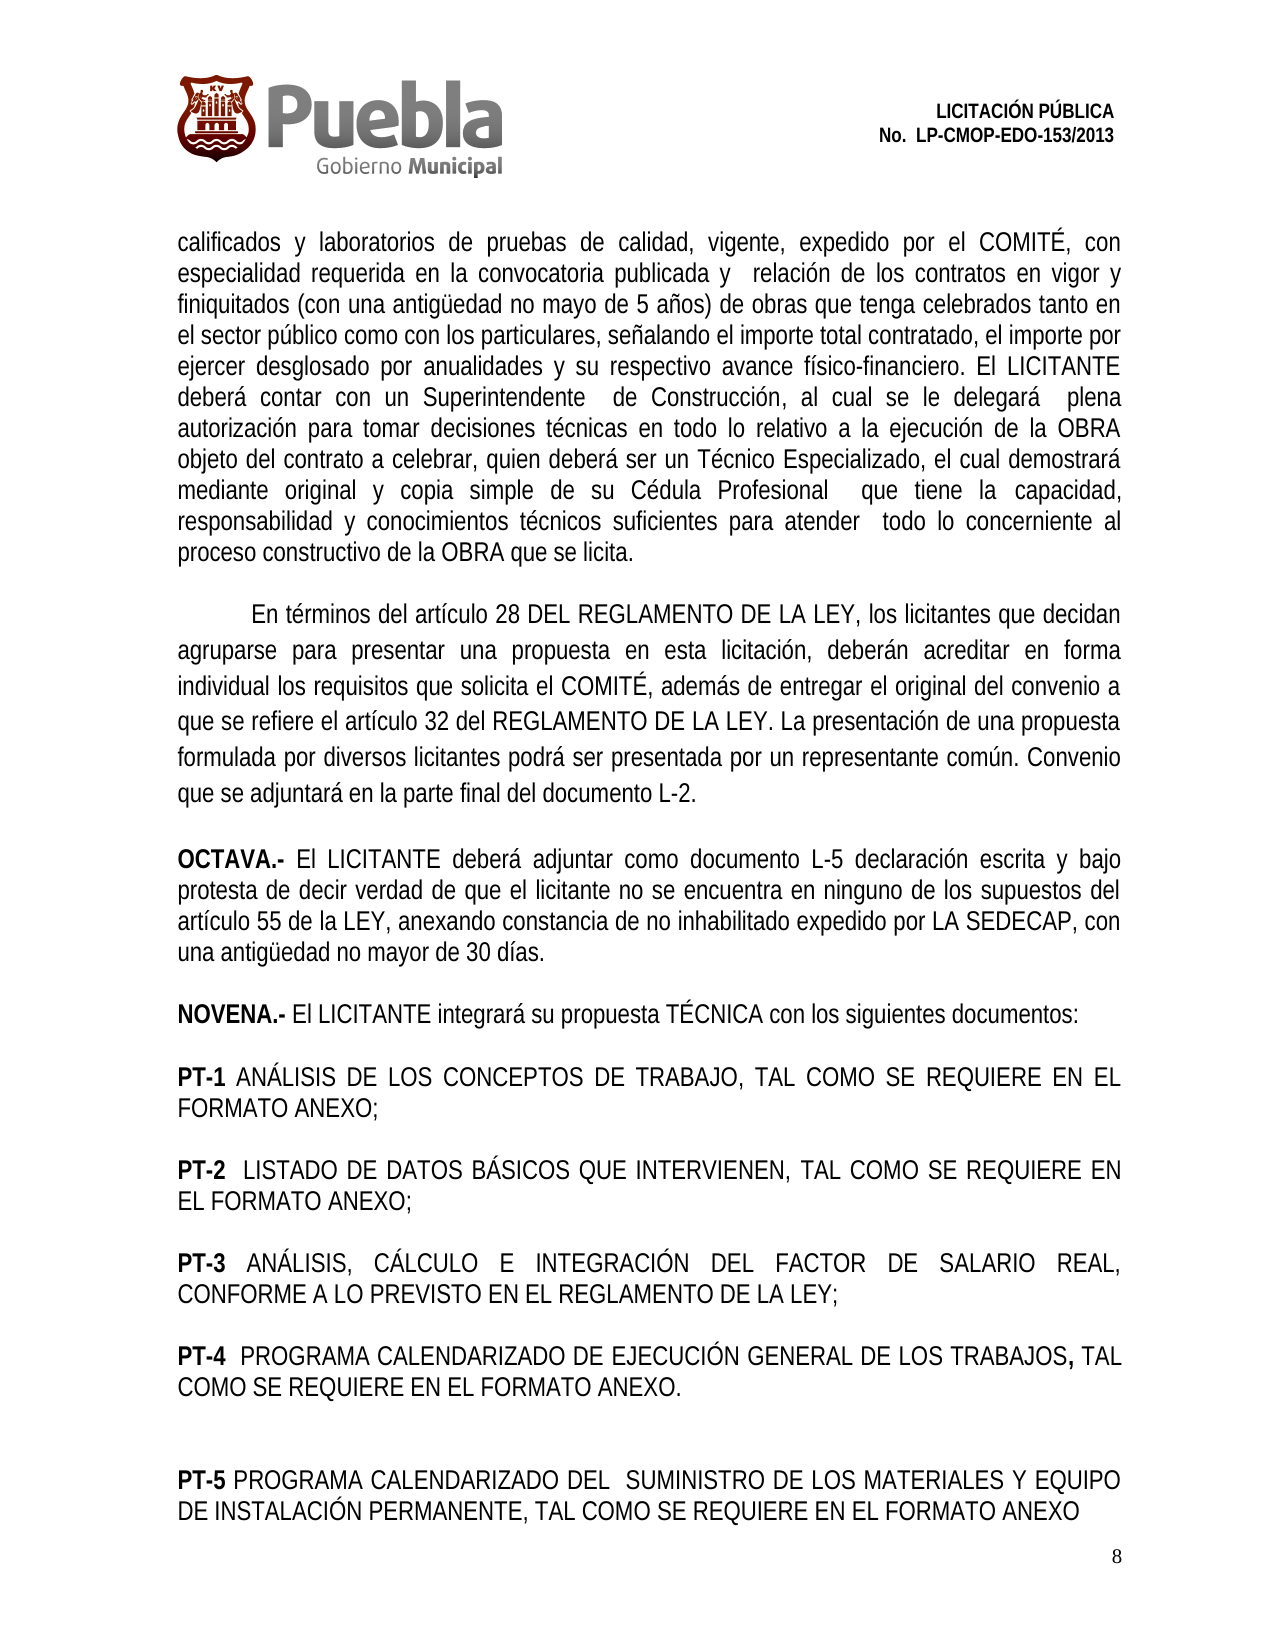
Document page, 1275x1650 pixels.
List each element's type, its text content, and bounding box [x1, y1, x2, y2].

text PT-4 PROGRAMA CALENDARIZADO DE EJECUCIÓN GENERAL DE LOS TRABAJOS, TAL COMO SE REQUIERE EN EL FORMATO ANEXO. [177, 1340, 1122, 1402]
text NOVENA.- El LICITANTE integrará su propuesta TÉCNICA con los siguientes documentos: [177, 999, 1122, 1030]
picture [177, 75, 502, 178]
text PT-3 ANÁLISIS, CÁLCULO E INTEGRACIÓN DEL FACTOR DE SALARIO REAL, CONFORME A LO PREVISTO EN EL REGLAMENTO DE LA LEY; [177, 1247, 1122, 1309]
text OCTAVA.- El LICITANTE deberá adjuntar como documento L-5 declaración escrita y bajo protesta de decir verdad de que el licitante no se encuentra en ninguno de los supuestos del artículo 55 de la LEY, anexando constancia de no inhabilitado expedido por LA SEDECAP, con una antigüedad no mayor de 30 días. [177, 843, 1122, 968]
text PT-5 PROGRAMA CALENDARIZADO DEL SUMINISTRO DE LOS MATERIALES Y EQUIPO DE INSTALACIÓN PERMANENTE, TAL COMO SE REQUIERE EN EL FORMATO ANEXO [177, 1464, 1122, 1526]
text En términos del artículo 28 DEL REGLAMENTO DE LA LEY, los licitantes que decidan agruparse para presentar una propuesta en esta licitación, deberán acreditar en forma individual los requisitos que solicita el COMITÉ, además de entregar el original del convenio a que se refiere el artículo 32 del REGLAMENTO DE LA LEY. La presentación de una propuesta formulada por diversos licitantes podrá ser presentada por un representante común. Convenio que se adjuntará en la parte final del documento L-2. [177, 599, 1122, 808]
text PT-2 LISTADO DE DATOS BÁSICOS QUE INTERVIENEN, TAL COMO SE REQUIERE EN EL FORMATO ANEXO; [177, 1154, 1122, 1216]
text PT-1 ANÁLISIS DE LOS CONCEPTOS DE TRABAJO, TAL COMO SE REQUIERE EN EL FORMATO ANEXO; [177, 1061, 1122, 1123]
